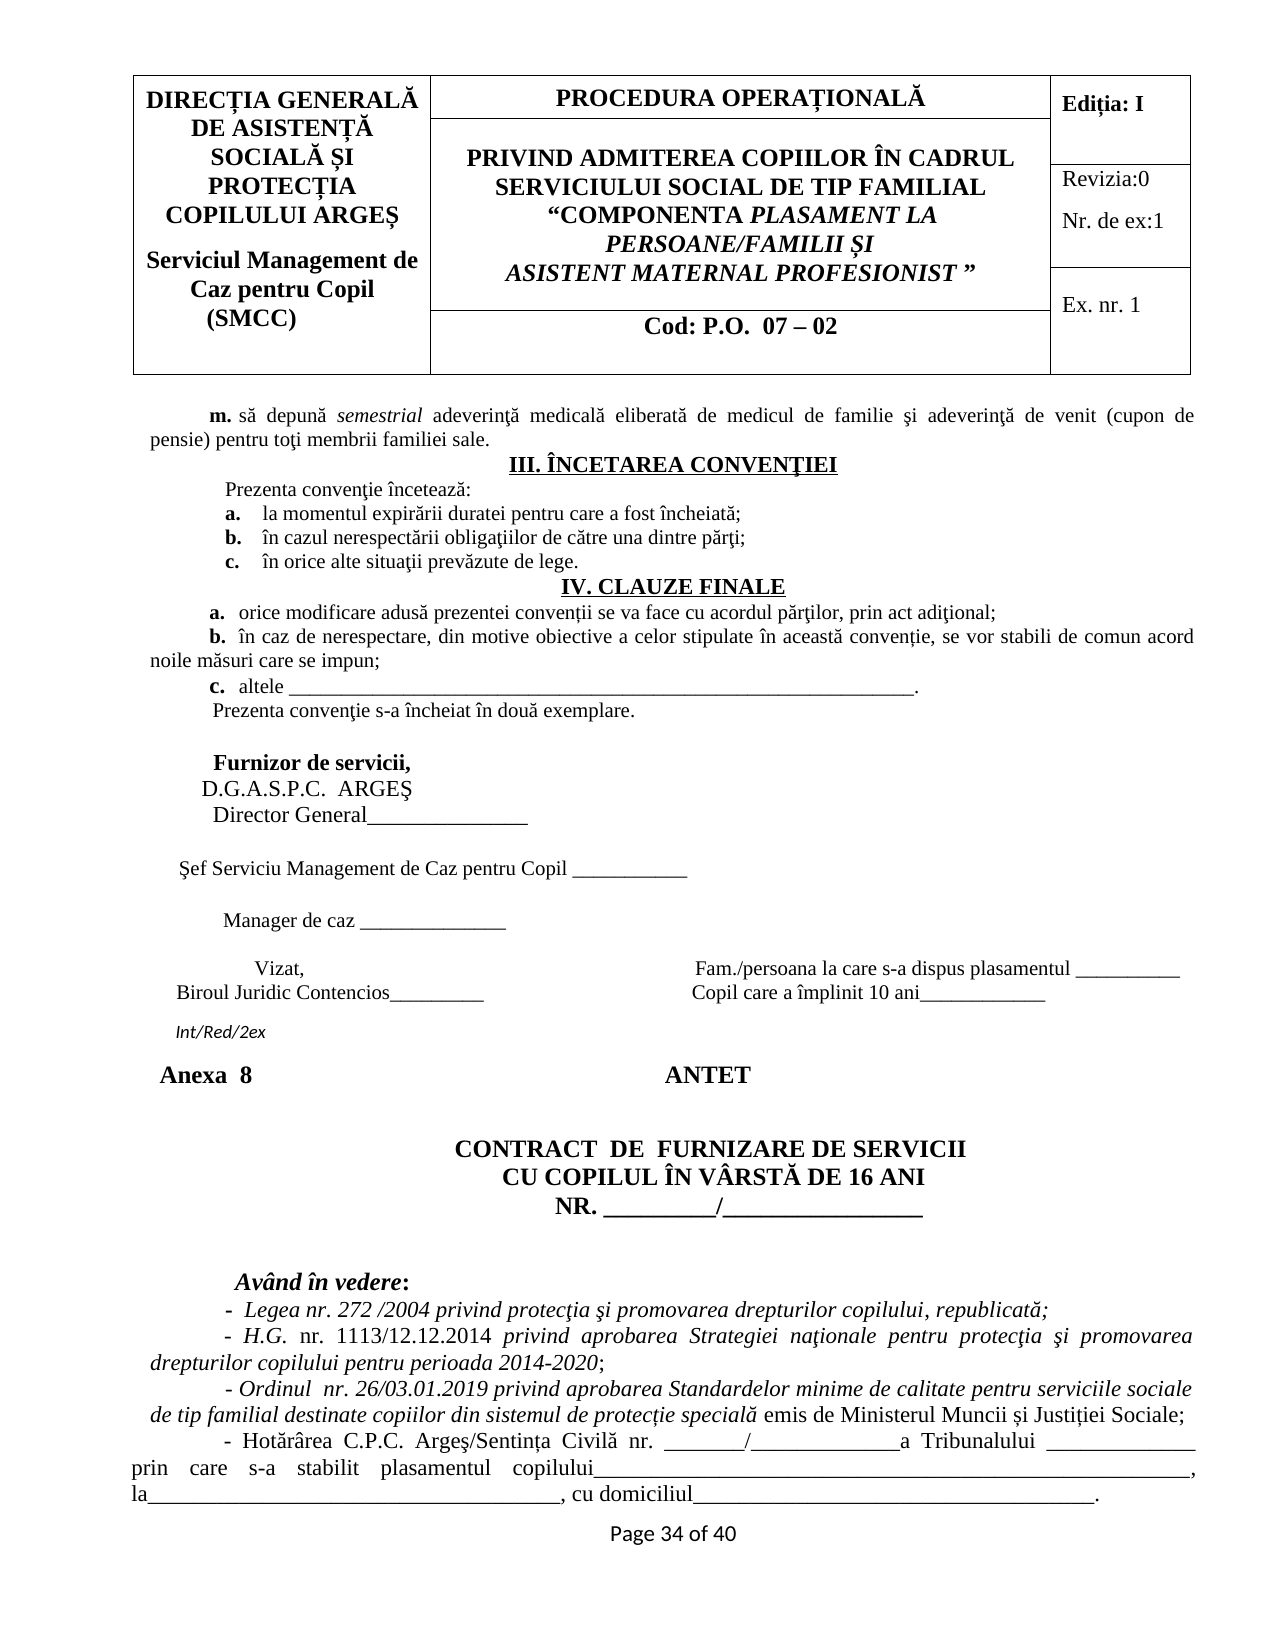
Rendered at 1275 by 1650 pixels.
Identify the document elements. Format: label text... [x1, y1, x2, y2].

text Prezenta convenţie încetează: [150, 477, 1196, 501]
text CONTRACT DE FURNIZARE DE SERVICII [150, 1134, 1271, 1162]
text D.G.A.S.P.C. ARGEŞ [150, 775, 1196, 801]
text Prezenta convenţie s-a încheiat în două exemplare. [150, 698, 1171, 722]
text Manager de caz ______________ [150, 908, 1196, 932]
list orice modificare adusă prezentei convenții se va face cu acordul părţilor, prin act adiţional; [150, 599, 1196, 624]
list la momentul expirării duratei pentru care a fost încheiată; [225, 501, 1196, 525]
text - H.G. nr. 1113/12.12.2014 privind aprobarea Strategiei naţionale pentru protecţia şi promovarea drepturilor copilului pentru perioada 2014-2020; [150, 1322, 1196, 1375]
list altele ____________________________________________________________. [150, 672, 1196, 698]
text Biroul Juridic Contencios_________ Copil care a împlinit 10 ani____________ [150, 980, 1196, 1004]
text Şef Serviciu Management de Caz pentru Copil ___________ [150, 856, 1196, 880]
list în orice alte situaţii prevăzute de lege. [225, 549, 1196, 573]
text III. ÎNCETAREA CONVENŢIEI [150, 451, 1196, 477]
text Vizat, Fam./persoana la care s-a dispus plasamentul __________ [150, 956, 1196, 980]
text Furnizor de servicii, [150, 748, 1196, 775]
list în cazul nerespectării obligaţiilor de către una dintre părţi; [225, 525, 1196, 549]
text IV. CLAUZE FINALE [150, 573, 1196, 599]
text - Hotărârea C.P.C. Argeş/Sentința Civilă nr. _______/_____________a Tribunalului _____________ prin care s-a stabilit plasamentul copilului____________________________________________________, la____________________________________, cu domiciliul___________________________________. [131, 1428, 1196, 1507]
text NR. _________/________________ [150, 1191, 1271, 1220]
text CU COPILUL ÎN VÂRSTĂ DE 16 ANI [150, 1162, 1271, 1191]
text Anexa 8 ANTET [150, 1060, 1196, 1089]
text - Ordinul nr. 26/03.01.2019 privind aprobarea Standardelor minime de calitate pentru serviciile sociale de tip familial destinate copiilor din sistemul de protecție specială emis de Ministerul Muncii și Justiției Sociale; [150, 1375, 1196, 1428]
text - Legea nr. 272 /2004 privind protecţia şi promovarea drepturilor copilului, republicată; [150, 1296, 1196, 1322]
text Director General______________ [150, 801, 1196, 828]
list în caz de nerespectare, din motive obiective a celor stipulate în această convenție, se vor stabili de comun acord noile măsuri care se impun; [150, 624, 1196, 672]
list să depună semestrial adeverinţă medicală eliberată de medicul de familie şi adeverinţă de venit (cupon de pensie) pentru toţi membrii familiei sale. [150, 402, 1196, 451]
text Int/Red/2ex [150, 1021, 1196, 1043]
text Având în vedere: [150, 1267, 1196, 1296]
